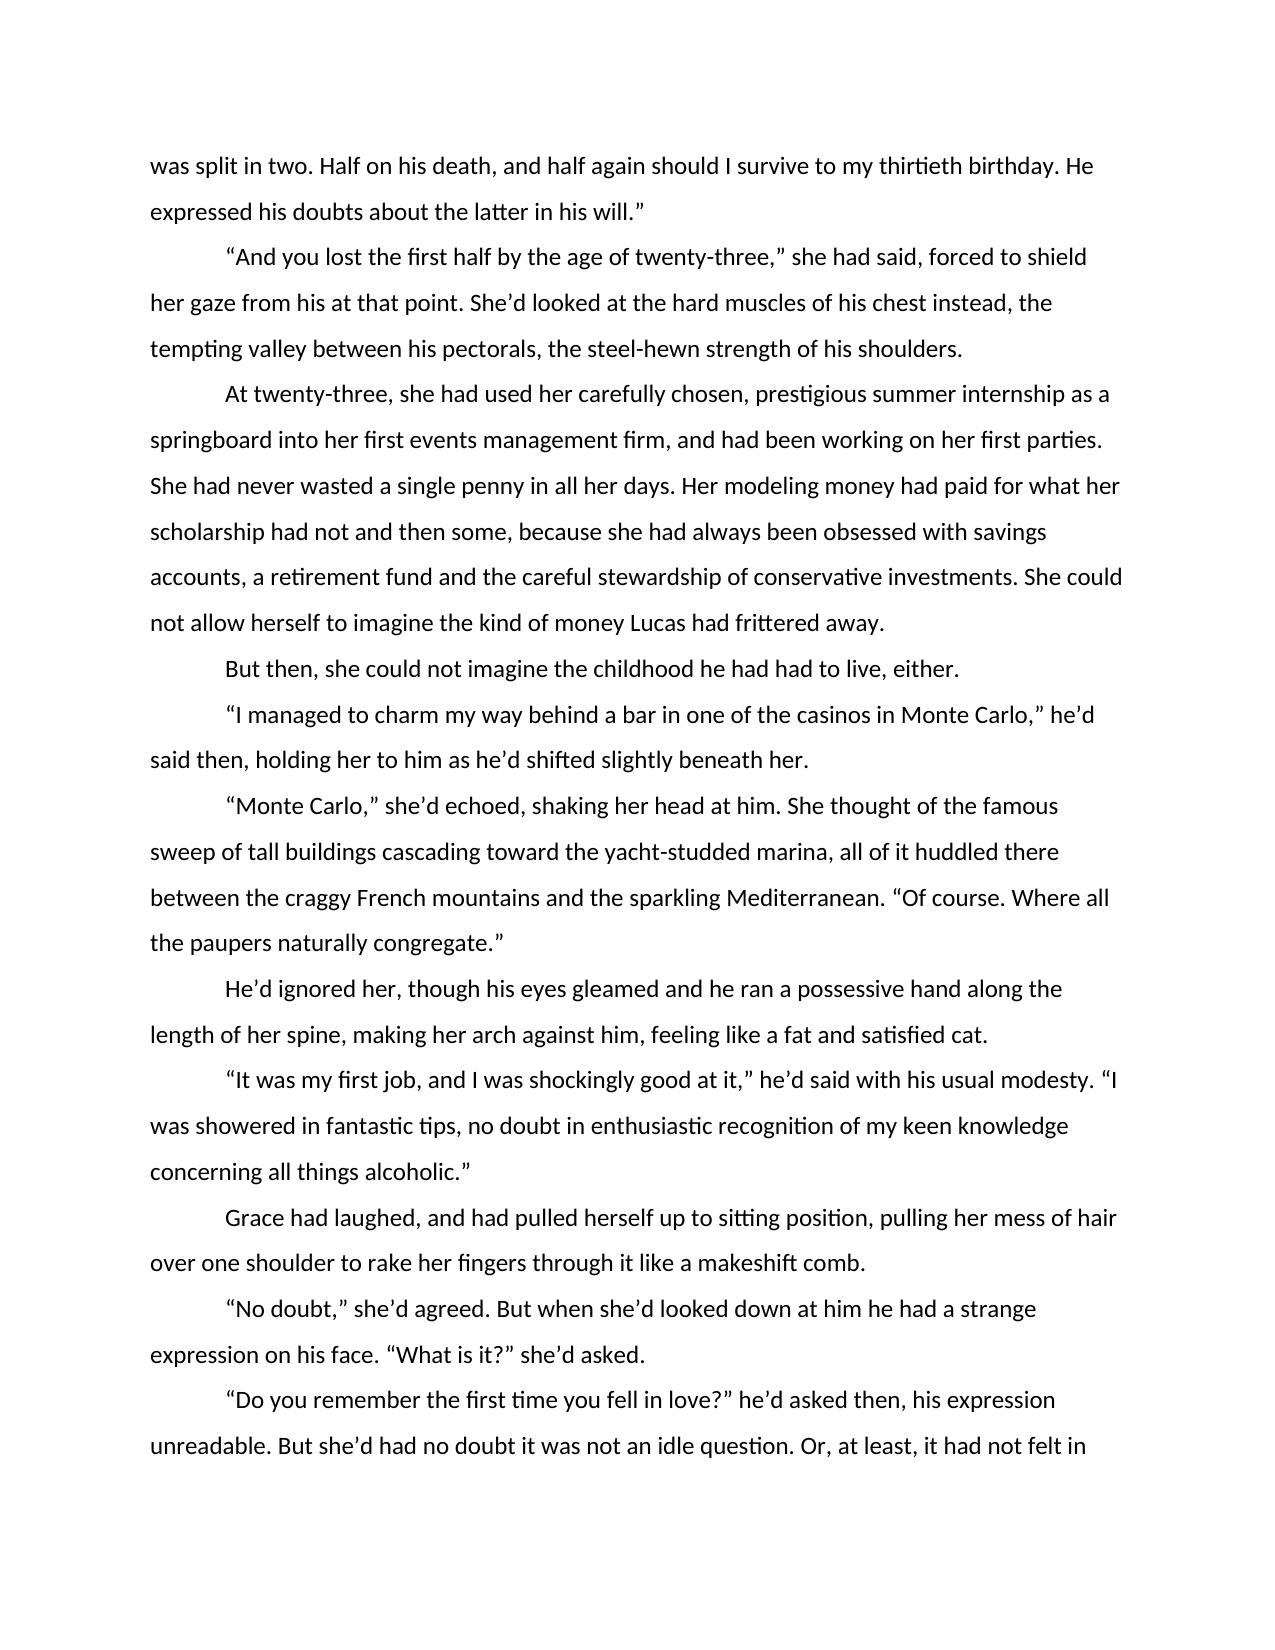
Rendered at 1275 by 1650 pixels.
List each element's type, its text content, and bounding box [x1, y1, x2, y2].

text Grace had laughed, and had pulled herself up to sitting position, pulling her mess of hair over one shoulder to rake her fingers through it like a makeshift comb. [150, 1202, 1125, 1278]
text “No doubt,” she’d agreed. But when she’d looked down at him he had a strange expression on his face. “What is it?” she’d asked. [150, 1293, 1125, 1369]
text “Monte Carlo,” she’d echoed, shaking her head at him. She thought of the famous sweep of tall buildings cascading toward the yacht-studded marina, all of it huddled there between the craggy French mountains and the sparkling Mediterranean. “Of course. Where all the paupers naturally congregate.” [150, 790, 1125, 958]
text “It was my first job, and I was shockingly good at it,” he’d said with his usual modesty. “I was showered in fantastic tips, no doubt in enthusiastic recognition of my keen knowledge concerning all things alcoholic.” [150, 1064, 1125, 1187]
text “And you lost the first half by the age of twenty-three,” she had said, forced to shield her gaze from his at that point. She’d looked at the hard muscles of his chest instead, the tempting valley between his pectorals, the steel-hewn strength of his shoulders. [150, 241, 1125, 363]
text “I managed to charm my way behind a bar in one of the casinos in Monte Carlo,” he’d said then, holding her to him as he’d shifted slightly beneath her. [150, 699, 1125, 775]
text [150, 1385, 1125, 1461]
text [150, 150, 1125, 226]
text He’d ignored her, though his eyes gleamed and he ran a possessive hand along the length of her spine, making her arch against him, feeling like a fat and satisfied cat. [150, 973, 1125, 1049]
text At twenty-three, she had used her carefully chosen, prestigious summer internship as a springboard into her first events management firm, and had been working on her first parties. She had never wasted a single penny in all her days. Her modeling money had paid for what her scholarship had not and then some, because she had always been obsessed with savings accounts, a retirement fund and the careful stewardship of conservative investments. She could not allow herself to imagine the kind of money Lucas had frittered away. [150, 379, 1125, 638]
text But then, she could not imagine the childhood he had had to live, either. [150, 653, 1125, 683]
